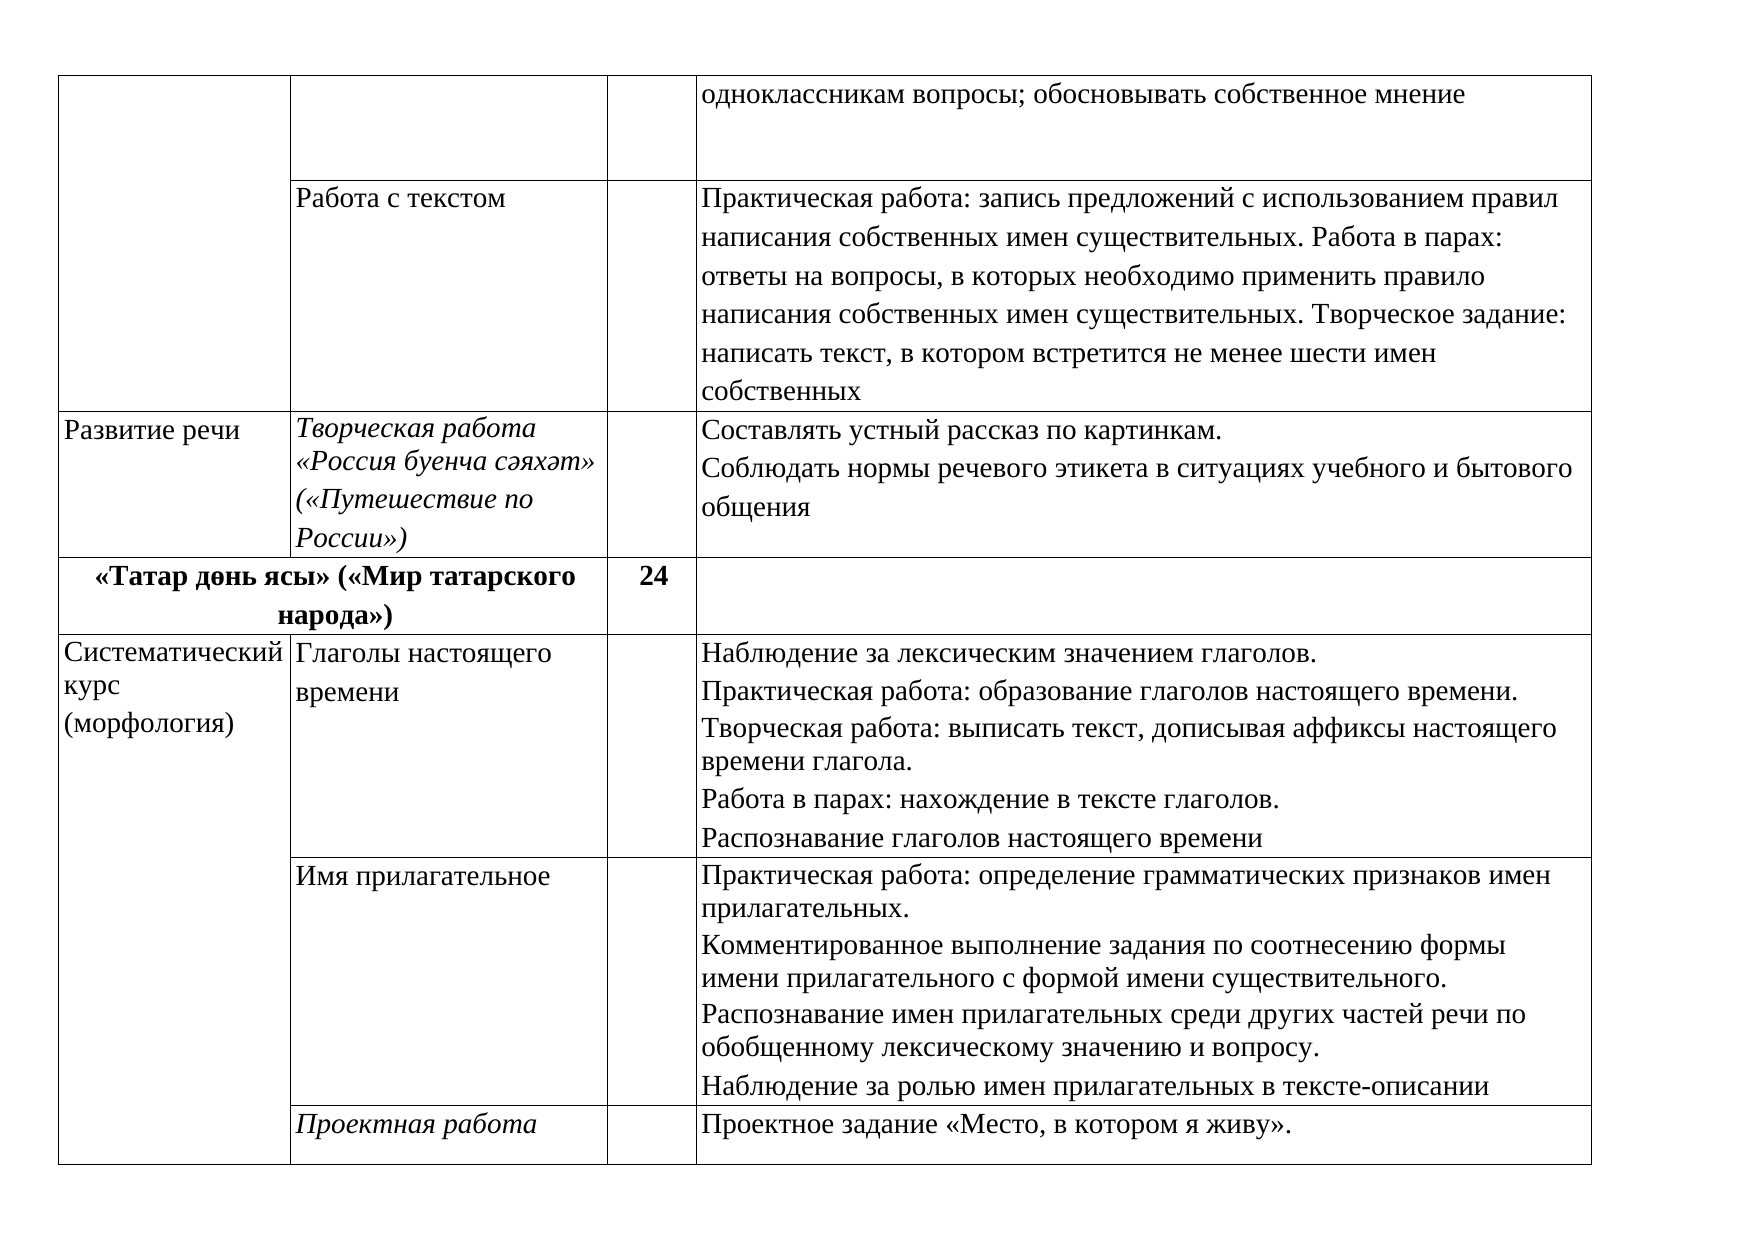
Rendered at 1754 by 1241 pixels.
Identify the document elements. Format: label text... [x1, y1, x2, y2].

table_cell Практическая работа: запись предложений с использованием правил написания собственных имен существительных. Работа в парах: ответы на вопросы, в которых необходимо применить правило написания собственных имен существительных. Творческое задание: написать текст, в котором встретится не менее шести имен собственных [697, 181, 1591, 411]
table_cell Имя прилагательное [291, 858, 607, 1105]
table_cell [291, 76, 607, 179]
table_cell [608, 1106, 696, 1164]
table_cell [608, 412, 696, 557]
table_cell [608, 635, 696, 857]
table_cell «Татар дөнь ясы» («Мир татарского народа») [59, 558, 607, 634]
table_cell [608, 858, 696, 1105]
table_cell [608, 181, 696, 411]
table_cell Творческая работа «Россия буенча сәяхәт» («Путешествие по России») [291, 412, 607, 557]
table_cell одноклассникам вопросы; обосновывать собственное мнение [697, 76, 1591, 179]
table_cell 24 [608, 558, 696, 634]
table_cell [697, 558, 1591, 634]
table_cell Работа с текстом [291, 181, 607, 411]
table_cell Развитие речи [59, 412, 290, 557]
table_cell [697, 1106, 1591, 1164]
table_cell Практическая работа: определение грамматических признаков имен прилагательных. Комментированное выполнение задания по соотнесению формы имени прилагательного с формой имени существительного. Распознавание имен прилагательных среди других частей речи по обобщенному лексическому значению и вопросу. Наблюдение за ролью имен прилагательных в тексте-описании [697, 858, 1591, 1105]
table_cell Проектная работа [291, 1106, 607, 1164]
table_cell Наблюдение за лексическим значением глаголов. Практическая работа: образование глаголов настоящего времени. Творческая работа: выписать текст, дописывая аффиксы настоящего времени глагола. Работа в парах: нахождение в тексте глаголов. Распознавание глаголов настоящего времени [697, 635, 1591, 857]
table_cell Систематический курс (морфология) [59, 635, 290, 1164]
table_cell [608, 76, 696, 179]
table_cell Составлять устный рассказ по картинкам. Соблюдать нормы речевого этикета в ситуациях учебного и бытового общения [697, 412, 1591, 557]
table_cell Глаголы настоящего времени [291, 635, 607, 857]
table_cell [59, 76, 290, 411]
